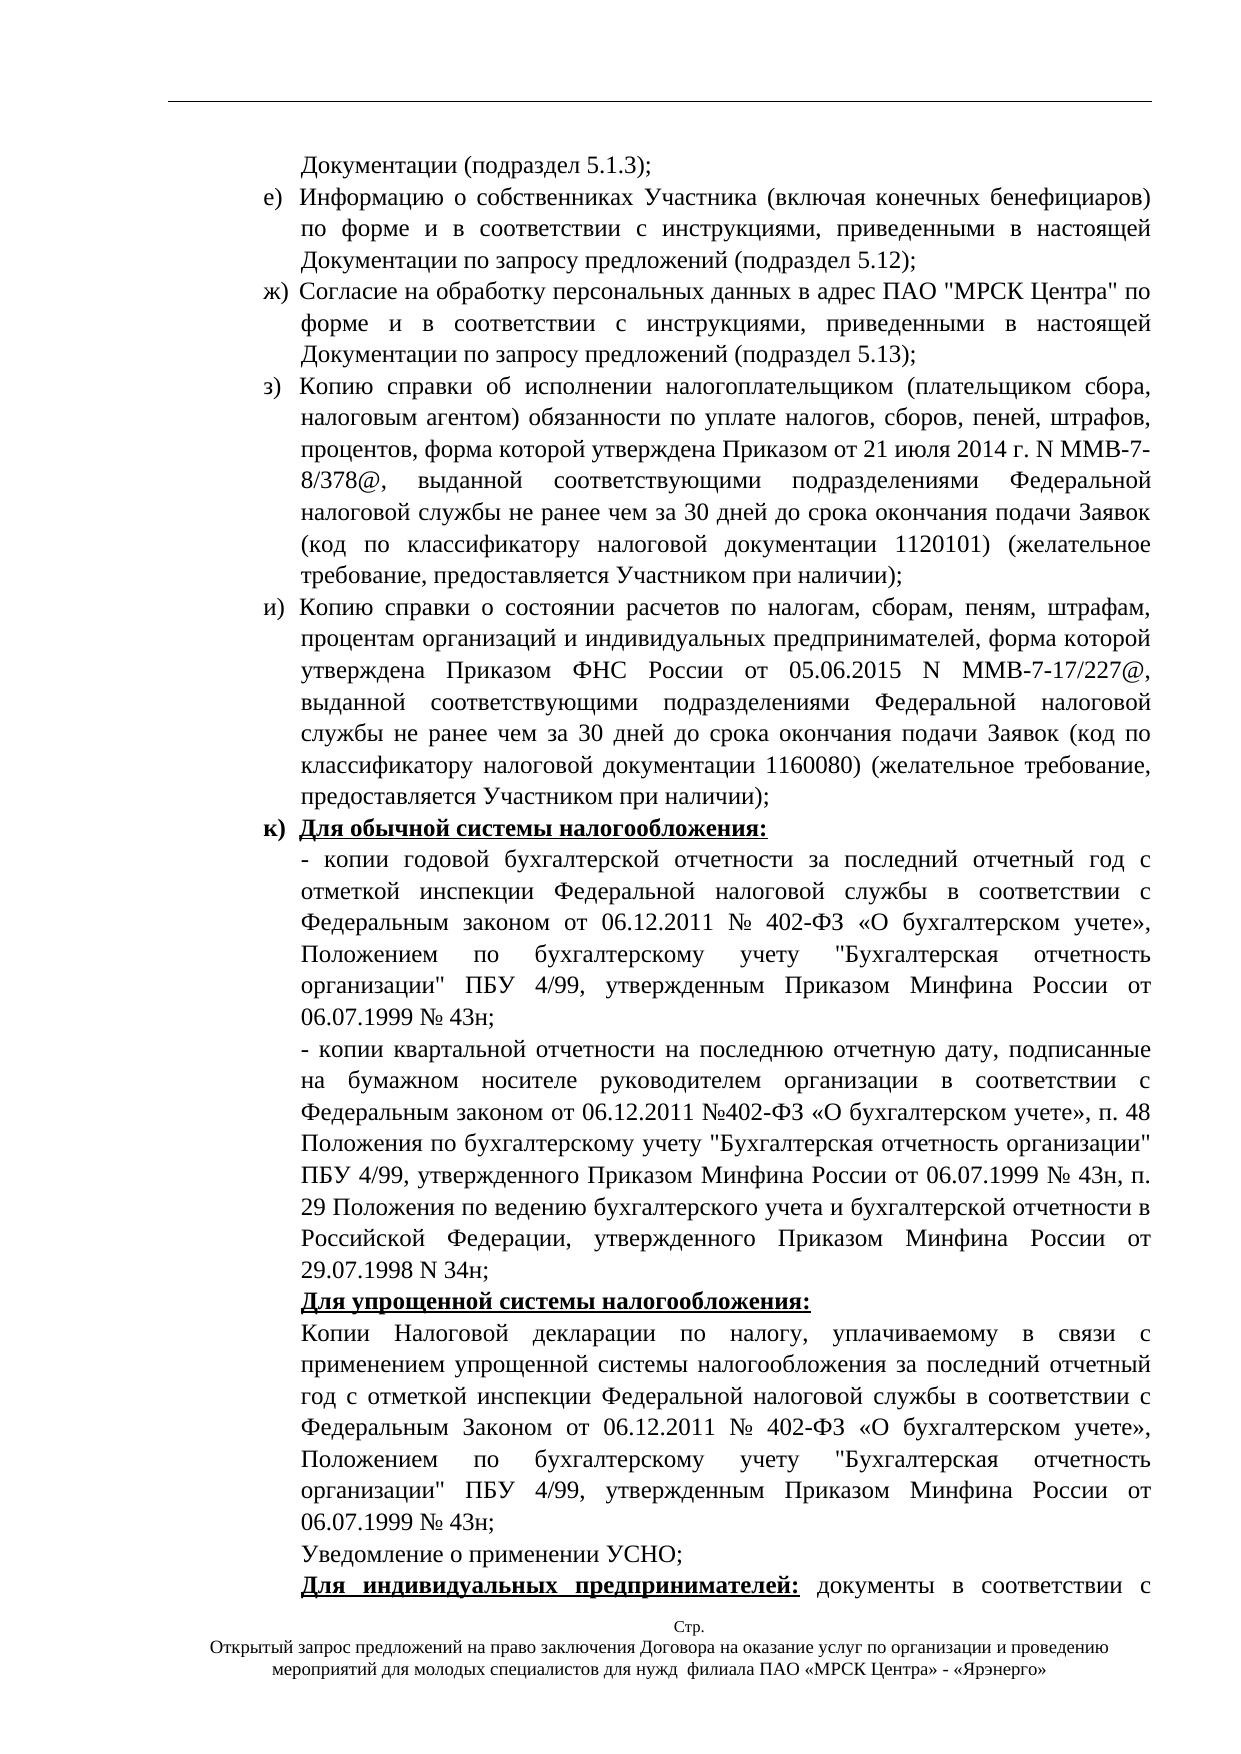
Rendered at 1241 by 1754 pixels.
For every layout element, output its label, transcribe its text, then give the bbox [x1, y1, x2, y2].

list Информацию о собственниках Участника (включая конечных бенефициаров) по форме и в соответствии с инструкциями, приведенными в настоящей Документации по запросу предложений (подраздел 5.12); [263, 182, 1152, 273]
text - копии квартальной отчетности на последнюю отчетную дату, подписанные на бумажном носителе руководителем организации в соответствии с Федеральным законом от 06.12.2011 №402-ФЗ «О бухгалтерском учете», п. 48 Положения по бухгалтерскому учету "Бухгалтерская отчетность организации" ПБУ 4/99, утвержденного Приказом Минфина России от 06.07.1999 № 43н, п. 29 Положения по ведению бухгалтерского учета и бухгалтерской отчетности в Российской Федерации, утвержденного Приказом Минфина России от 29.07.1998 N 34н; [301, 1034, 1152, 1283]
list Копию справки о состоянии расчетов по налогам, сборам, пеням, штрафам, процентам организаций и индивидуальных предпринимателей, форма которой утверждена Приказом ФНС России от 05.06.2015 N ММВ-7-17/227@, выданной соответствующими подразделениями Федеральной налоговой службы не ранее чем за 30 дней до срока окончания подачи Заявок (код по классификатору налоговой документации 1160080) (желательное требование, предоставляется Участником при наличии); [263, 592, 1152, 810]
text Копии Налоговой декларации по налогу, уплачиваемому в связи с применением упрощенной системы налогообложения за последний отчетный год с отметкой инспекции Федеральной налоговой службы в соответствии с Федеральным Законом от 06.12.2011 № 402-ФЗ «О бухгалтерском учете», Положением по бухгалтерскому учету "Бухгалтерская отчетность организации" ПБУ 4/99, утвержденным Приказом Минфина России от 06.07.1999 № 43н; [301, 1318, 1152, 1536]
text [301, 1570, 1152, 1599]
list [263, 150, 1152, 179]
list Согласие на обработку персональных данных в адрес ПАО "МРСК Центра" по форме и в соответствии с инструкциями, приведенными в настоящей Документации по запросу предложений (подраздел 5.13); [263, 276, 1152, 368]
text Уведомление о применении УСНО; [301, 1539, 1152, 1567]
text - копии годовой бухгалтерской отчетности за последний отчетный год с отметкой инспекции Федеральной налоговой службы в соответствии с Федеральным законом от 06.12.2011 № 402-ФЗ «О бухгалтерском учете», Положением по бухгалтерскому учету "Бухгалтерская отчетность организации" ПБУ 4/99, утвержденным Приказом Минфина России от 06.07.1999 № 43н; [301, 844, 1152, 1031]
text Для упрощенной системы налогообложения: [301, 1286, 1152, 1315]
list Для обычной системы налогообложения: [263, 813, 1152, 842]
list Копию справки об исполнении налогоплательщиком (плательщиком сбора, налоговым агентом) обязанности по уплате налогов, сборов, пеней, штрафов, процентов, форма которой утверждена Приказом от 21 июля 2014 г. N ММВ-7-8/378@, выданной соответствующими подразделениями Федеральной налоговой службы не ранее чем за 30 дней до срока окончания подачи Заявок (код по классификатору налоговой документации 1120101) (желательное требование, предоставляется Участником при наличии); [263, 371, 1152, 589]
